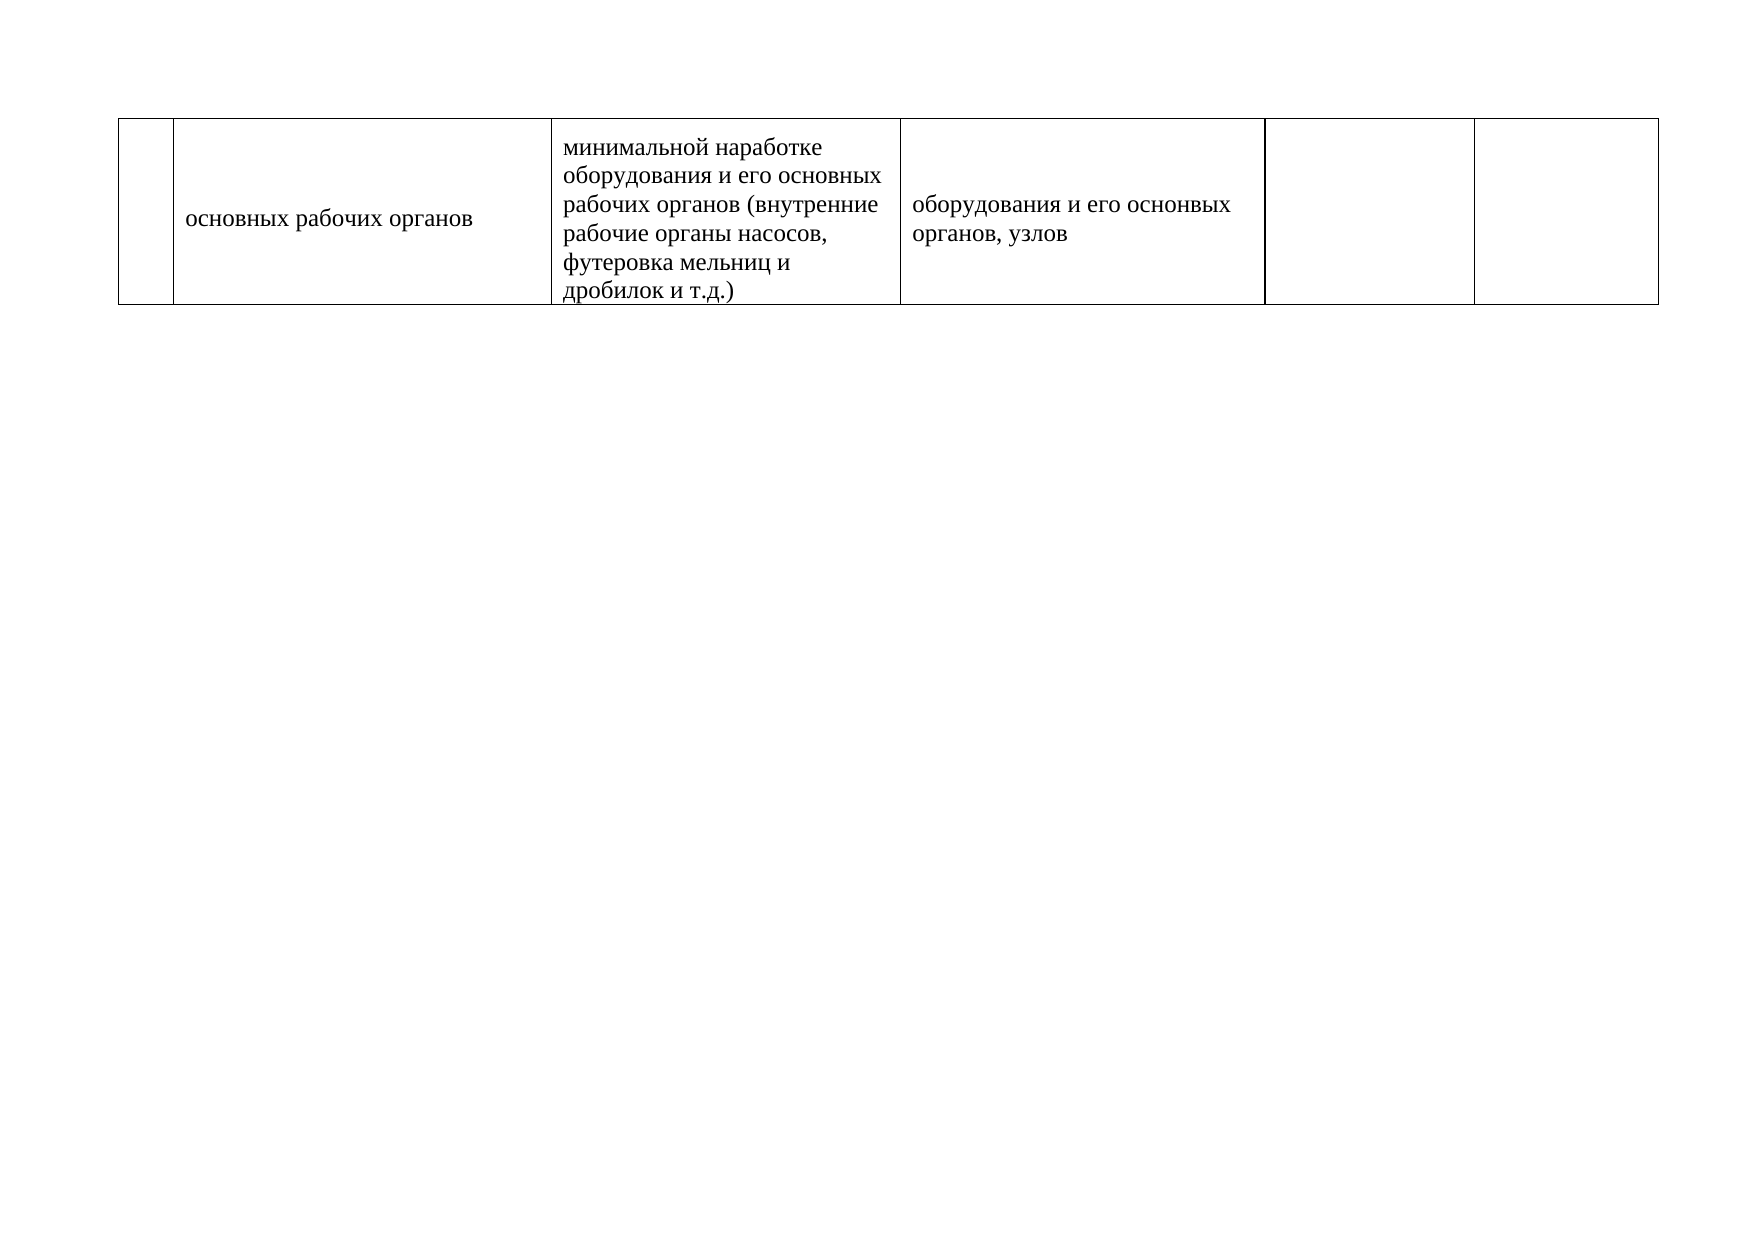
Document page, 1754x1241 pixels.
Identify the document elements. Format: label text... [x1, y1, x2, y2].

table_cell [1475, 119, 1658, 304]
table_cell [552, 119, 900, 304]
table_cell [901, 119, 1264, 304]
table_cell 11 [119, 119, 173, 304]
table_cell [174, 119, 551, 304]
table_cell [1266, 119, 1474, 304]
